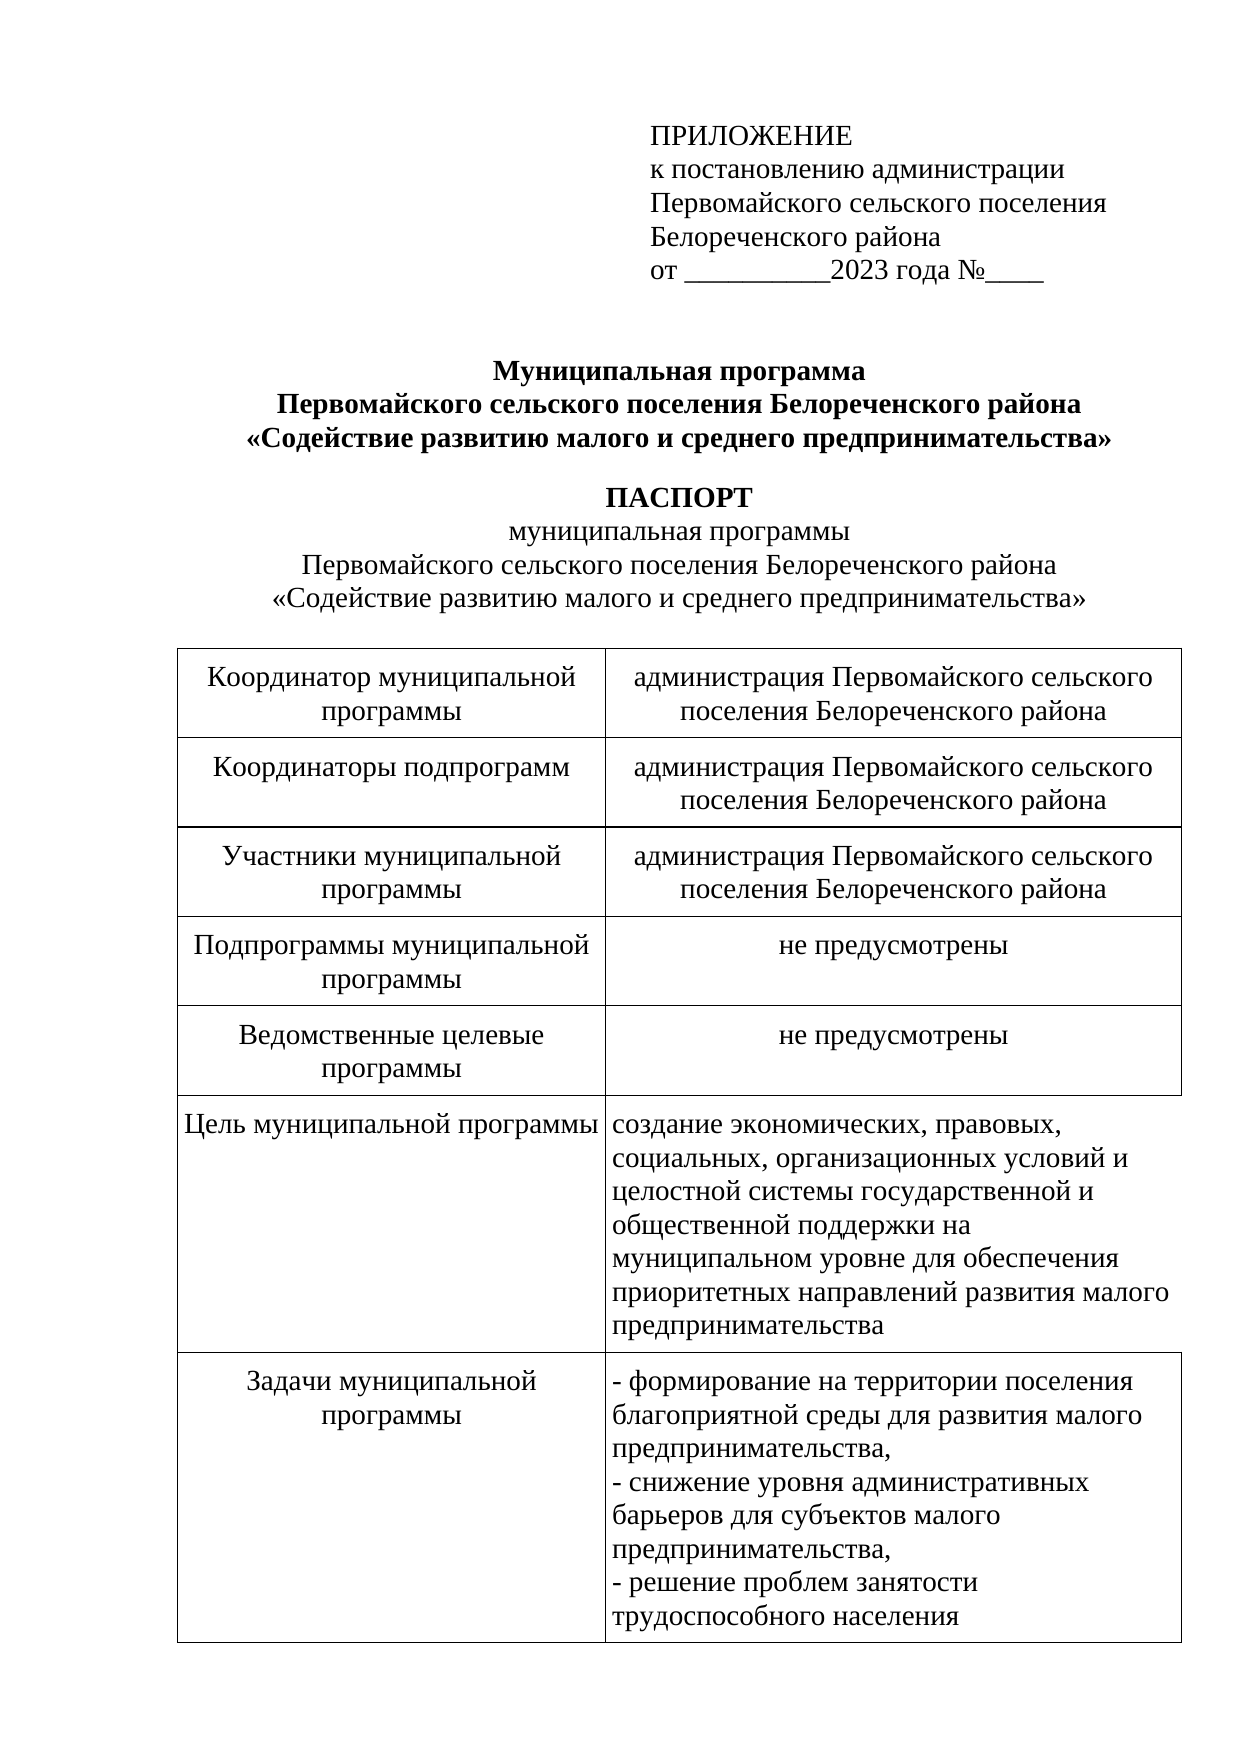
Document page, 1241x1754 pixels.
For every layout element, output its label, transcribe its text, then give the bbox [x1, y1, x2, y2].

table_cell Задачи муниципальной программы [178, 1353, 605, 1642]
table_header администрация Первомайского сельского поселения Белореченского района [606, 649, 1181, 737]
table_cell Подпрограммы муниципальной программы [178, 917, 605, 1005]
text Первомайского сельского поселения Белореченского района [177, 386, 1181, 420]
table_cell Цель муниципальной программы [178, 1096, 605, 1352]
text Первомайского сельского поселения [650, 185, 1181, 219]
table_cell - формирование на территории поселения благоприятной среды для развития малого предпринимательства, - снижение уровня административных барьеров для субъектов малого предпринимательства, - решение проблем занятости трудоспособного населения [606, 1353, 1181, 1642]
table_cell администрация Первомайского сельского поселения Белореченского района [606, 738, 1181, 826]
text «Содействие развитию малого и среднего предпринимательства» [177, 581, 1181, 614]
text ПРИЛОЖЕНИЕ [650, 118, 1181, 152]
table_cell создание экономических, правовых, социальных, организационных условий и целостной системы государственной и общественной поддержки на муниципальном уровне для обеспечения приоритетных направлений развития малого предпринимательства [606, 1096, 1181, 1352]
table_cell Участники муниципальной программы [178, 828, 605, 916]
text «Содействие развитию малого и среднего предпринимательства» [177, 420, 1181, 453]
text муниципальная программы [177, 513, 1181, 547]
text Белореченского района [650, 219, 1181, 252]
table_cell Координаторы подпрограмм [178, 738, 605, 826]
table_cell не предусмотрены [606, 1006, 1181, 1094]
table_cell не предусмотрены [606, 917, 1181, 1005]
table_cell Ведомственные целевые программы [178, 1006, 605, 1094]
text ПАСПОРТ [177, 480, 1181, 513]
text Муниципальная программа [177, 353, 1181, 386]
text Первомайского сельского поселения Белореченского района [177, 547, 1181, 581]
table_header Координатор муниципальной программы [178, 649, 605, 737]
text к постановлению администрации [650, 152, 1181, 185]
text от __________2023 года №____ [650, 252, 1181, 286]
table_cell администрация Первомайского сельского поселения Белореченского района [606, 828, 1181, 916]
